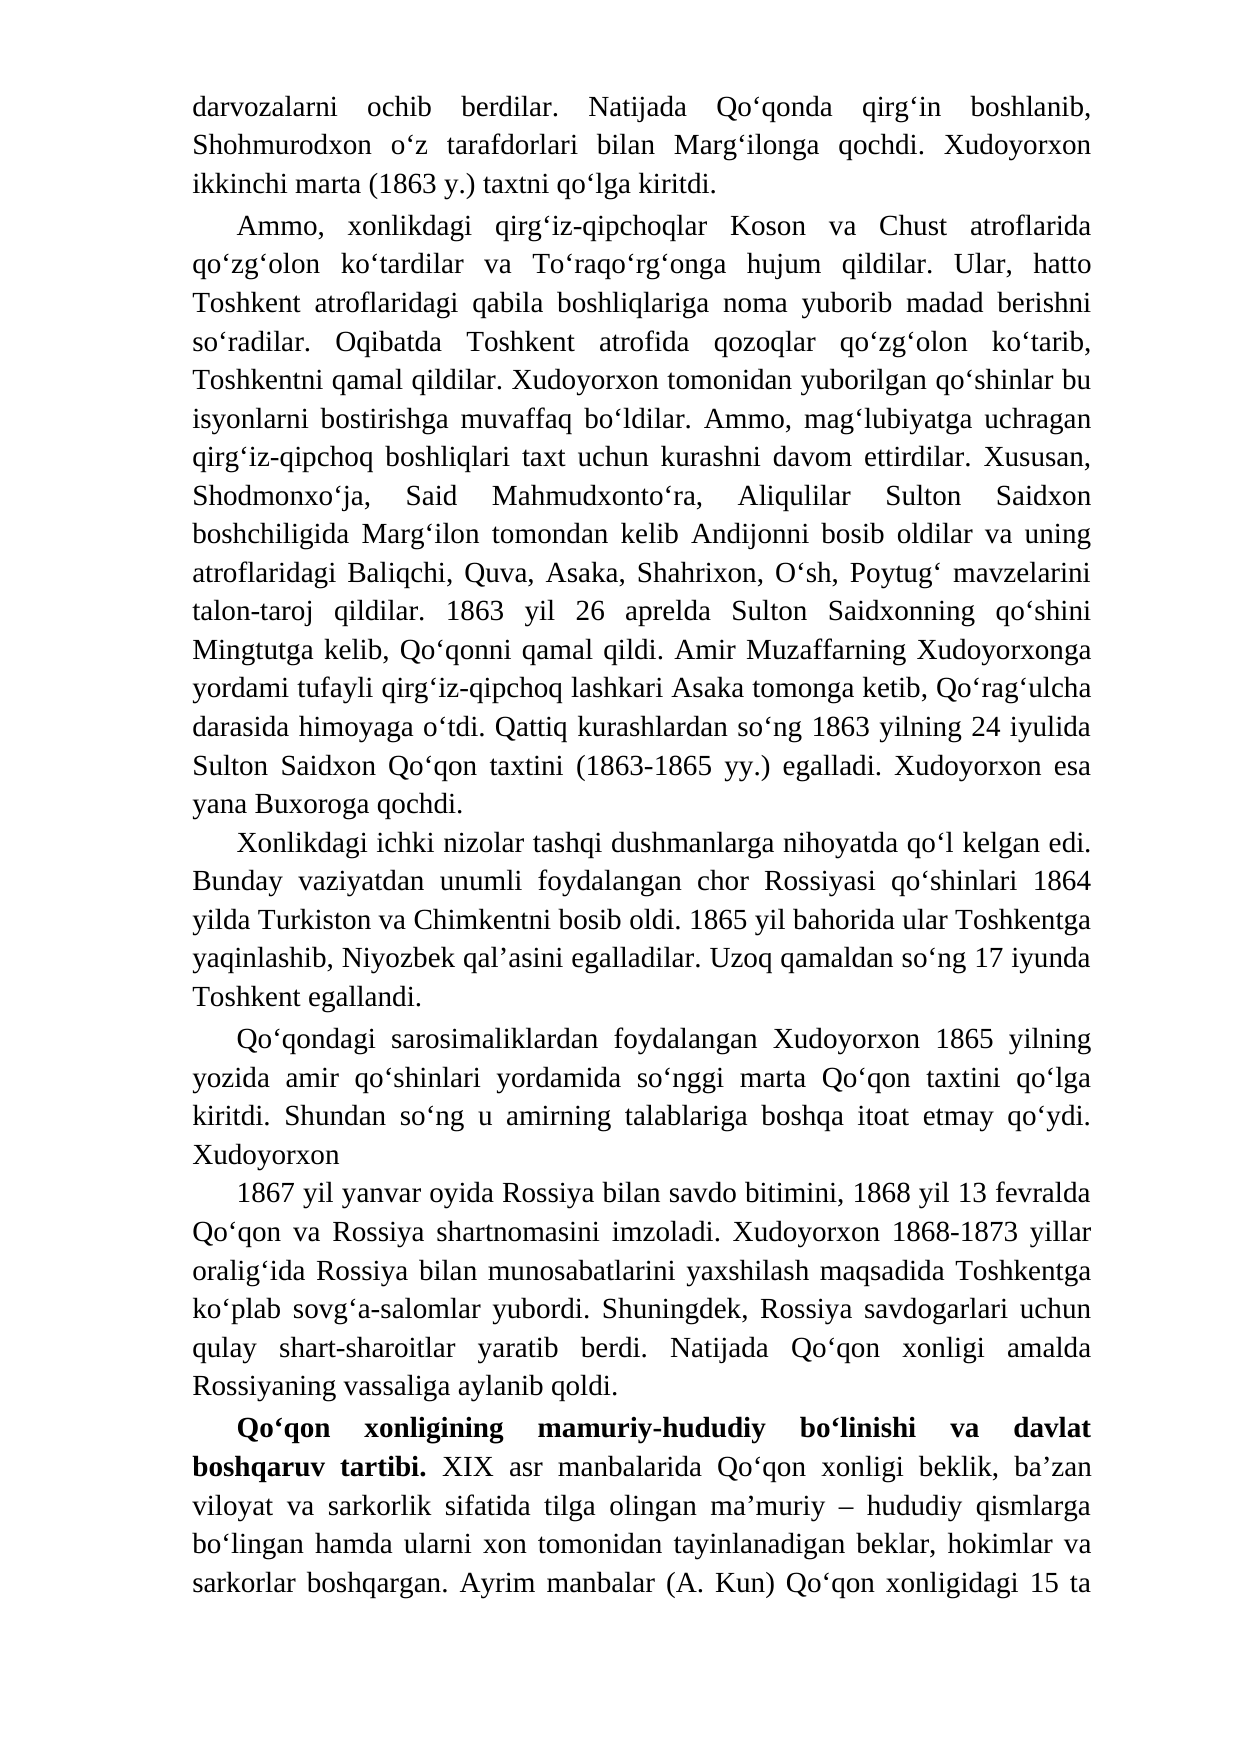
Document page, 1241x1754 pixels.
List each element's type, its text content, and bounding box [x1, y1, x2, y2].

text 1867 yil yanvar oyida Rossiya bilan savdo bitimini, 1868 yil 13 fevralda Qo‘qon va Rossiya shartnomasini imzoladi. Xudoyorxon 1868-1873 yillar oralig‘ida Rossiya bilan munosabatlarini yaxshilash maqsadida Toshkentga ko‘plab sovg‘a-salomlar yubordi. Shuningdek, Rossiya savdogarlari uchun qulay shart-sharoitlar yaratib berdi. Natijada Qo‘qon xonligi amalda Rossiyaning vassaliga aylanib qoldi. [192, 1176, 1092, 1402]
text Xonlikdagi ichki nizolar tashqi dushmanlarga nihoyatda qo‘l kelgan edi. Bunday vaziyatdan unumli foydalangan chor Rossiyasi qo‘shinlari 1864 yilda Turkiston va Chimkentni bosib oldi. 1865 yil bahorida ular Toshkentga yaqinlashib, Niyozbek qal’asini egalladilar. Uzoq qamaldan so‘ng 17 iyunda Toshkent egallandi. [192, 825, 1092, 1013]
text Ammo, xonlikdagi qirg‘iz-qipchoqlar Koson va Chust atroflarida qo‘zg‘olon ko‘tardilar va To‘raqo‘rg‘onga hujum qildilar. Ular, hatto Toshkent atroflaridagi qabila boshliqlariga noma yuborib madad berishni so‘radilar. Oqibatda Toshkent atrofida qozoqlar qo‘zg‘olon ko‘tarib, Toshkentni qamal qildilar. Xudoyorxon tomonidan yuborilgan qo‘shinlar bu isyonlarni bostirishga muvaffaq bo‘ldilar. Ammo, mag‘lubiyatga uchragan qirg‘iz-qipchoq boshliqlari taxt uchun kurashni davom ettirdilar. Xususan, Shodmonxo‘ja, Said Mahmudxonto‘ra, Aliqulilar Sulton Saidxon boshchiligida Marg‘ilon tomondan kelib Andijonni bosib oldilar va uning atroflaridagi Baliqchi, Quva, Asaka, Shahrixon, O‘sh, Poytug‘ mavzelarini talon-taroj qildilar. 1863 yil 26 aprelda Sulton Saidxonning qo‘shini Mingtutga kelib, Qo‘qonni qamal qildi. Amir Muzaffarning Xudoyorxonga yordami tufayli qirg‘iz-qipchoq lashkari Asaka tomonga ketib, Qo‘rag‘ulcha darasida himoyaga o‘tdi. Qattiq kurashlardan so‘ng 1863 yilning 24 iyulida Sulton Saidxon Qo‘qon taxtini (1863-1865 yy.) egalladi. Xudoyorxon esa yana Buxoroga qochdi. [192, 208, 1092, 820]
text Qo‘qondagi sarosimaliklardan foydalangan Xudoyorxon 1865 yilning yozida amir qo‘shinlari yordamida so‘nggi marta Qo‘qon taxtini qo‘lga kiritdi. Shundan so‘ng u amirning talablariga boshqa itoat etmay qo‘ydi. Xudoyorxon [192, 1021, 1092, 1171]
